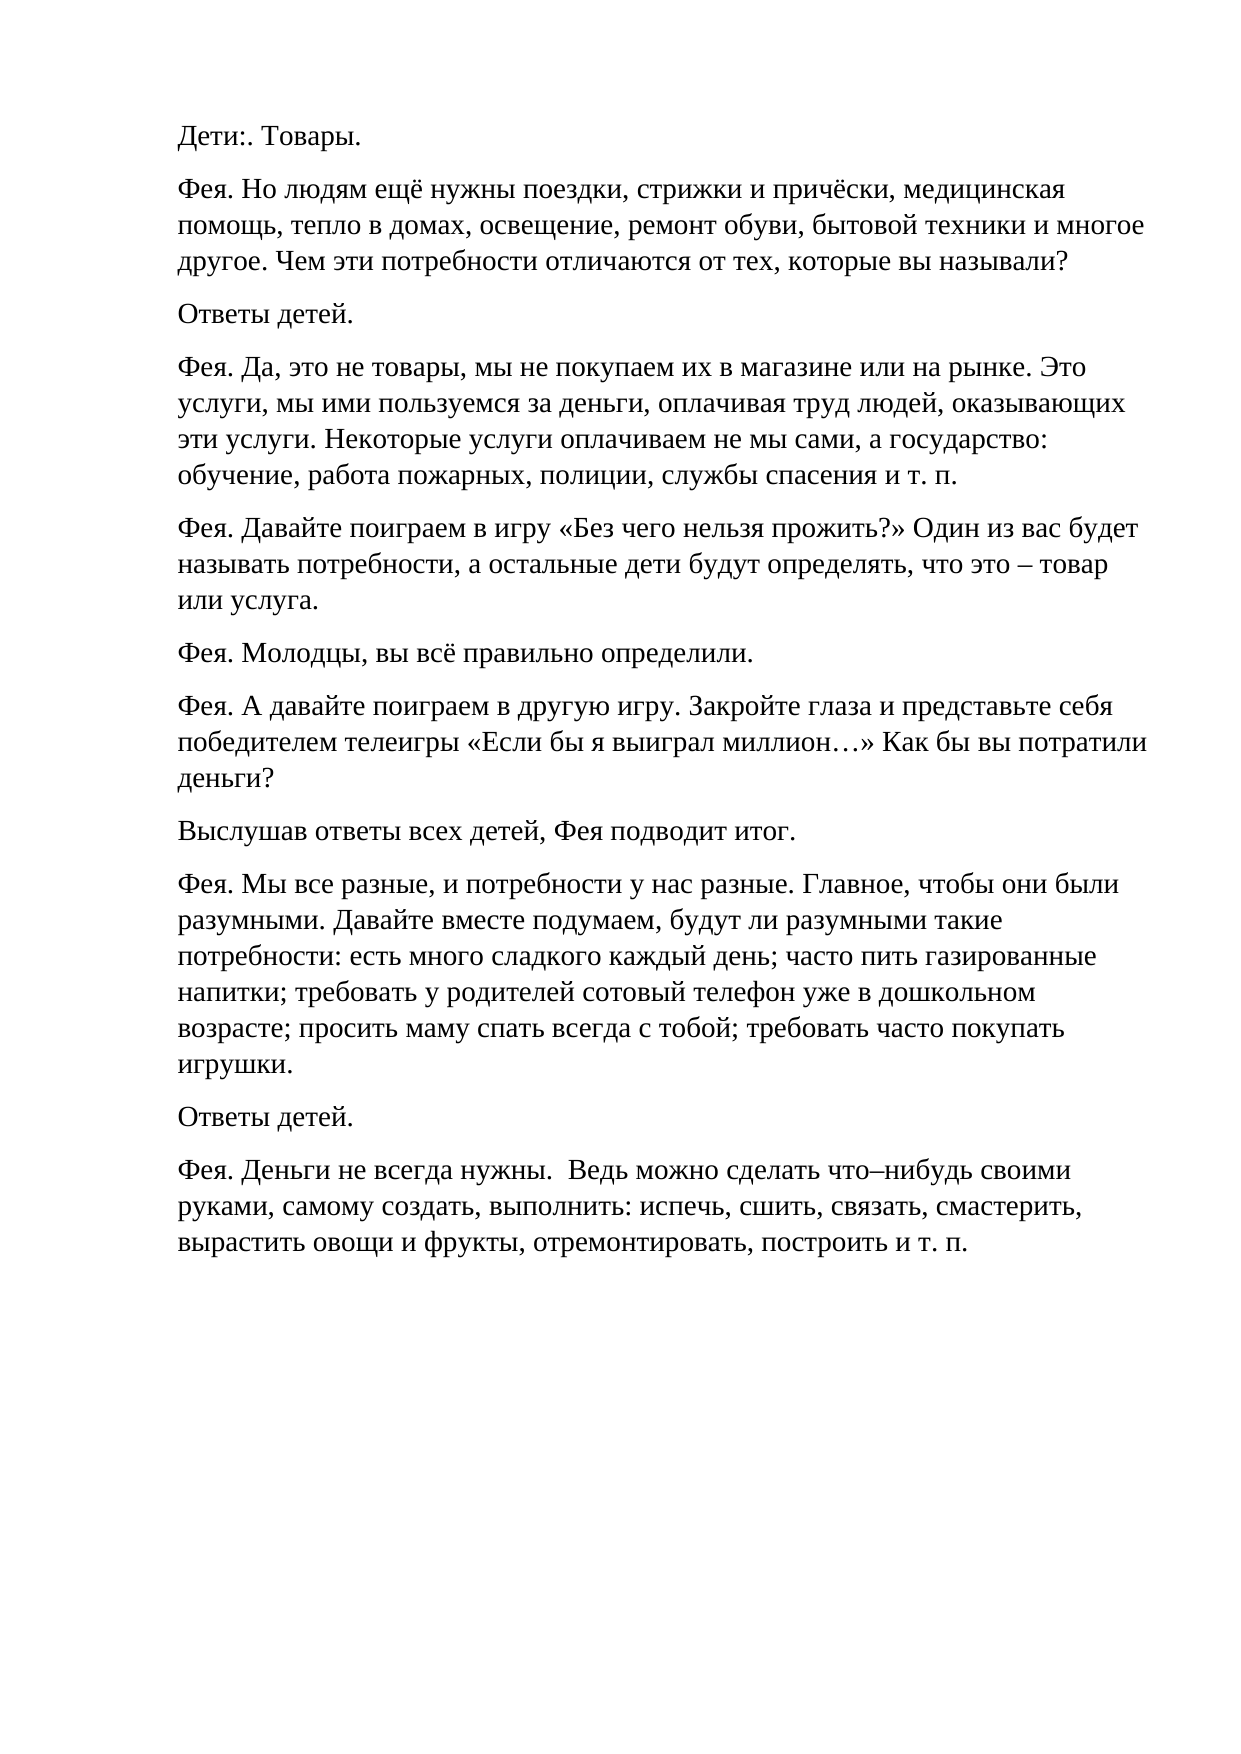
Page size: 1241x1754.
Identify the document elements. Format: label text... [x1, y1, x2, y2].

text Выслушав ответы всех детей, Фея подводит итог. [177, 813, 1152, 847]
text Ответы детей. [177, 1099, 1152, 1133]
text Фея. Давайте поиграем в игру «Без чего нельзя прожить?» Один из вас будет называть потребности, а остальные дети будут определять, что это – товар или услуга. [177, 510, 1152, 616]
text Ответы детей. [177, 296, 1152, 329]
text Фея. Молодцы, вы всё правильно определили. [177, 635, 1152, 669]
text Дети:. Товары. [177, 118, 1152, 152]
text Фея. Но людям ещё нужны поездки, стрижки и причёски, медицинская помощь, тепло в домах, освещение, ремонт обуви, бытовой техники и многое другое. Чем эти потребности отличаются от тех, которые вы называли? [177, 171, 1152, 277]
text Фея. Мы все разные, и потребности у нас разные. Главное, чтобы они были разумными. Давайте вместе подумаем, будут ли разумными такие потребности: есть много сладкого каждый день; часто пить газированные напитки; требовать у родителей сотовый телефон уже в дошкольном возрасте; просить маму спать всегда с тобой; требовать часто покупать игрушки. [177, 866, 1152, 1080]
text Фея. Да, это не товары, мы не покупаем их в магазине или на рынке. Это услуги, мы ими пользуемся за деньги, оплачивая труд людей, оказывающих эти услуги. Некоторые услуги оплачиваем не мы сами, а государство: обучение, работа пожарных, полиции, службы спасения и т. п. [177, 349, 1152, 491]
text Фея. Деньги не всегда нужны. Ведь можно сделать что–нибудь своими руками, самому создать, выполнить: испечь, сшить, связать, смастерить, вырастить овощи и фрукты, отремонтировать, построить и т. п. [177, 1152, 1152, 1258]
text Фея. А давайте поиграем в другую игру. Закройте глаза и представьте себя победителем телеигры «Если бы я выиграл миллион…» Как бы вы потратили деньги? [177, 688, 1152, 794]
